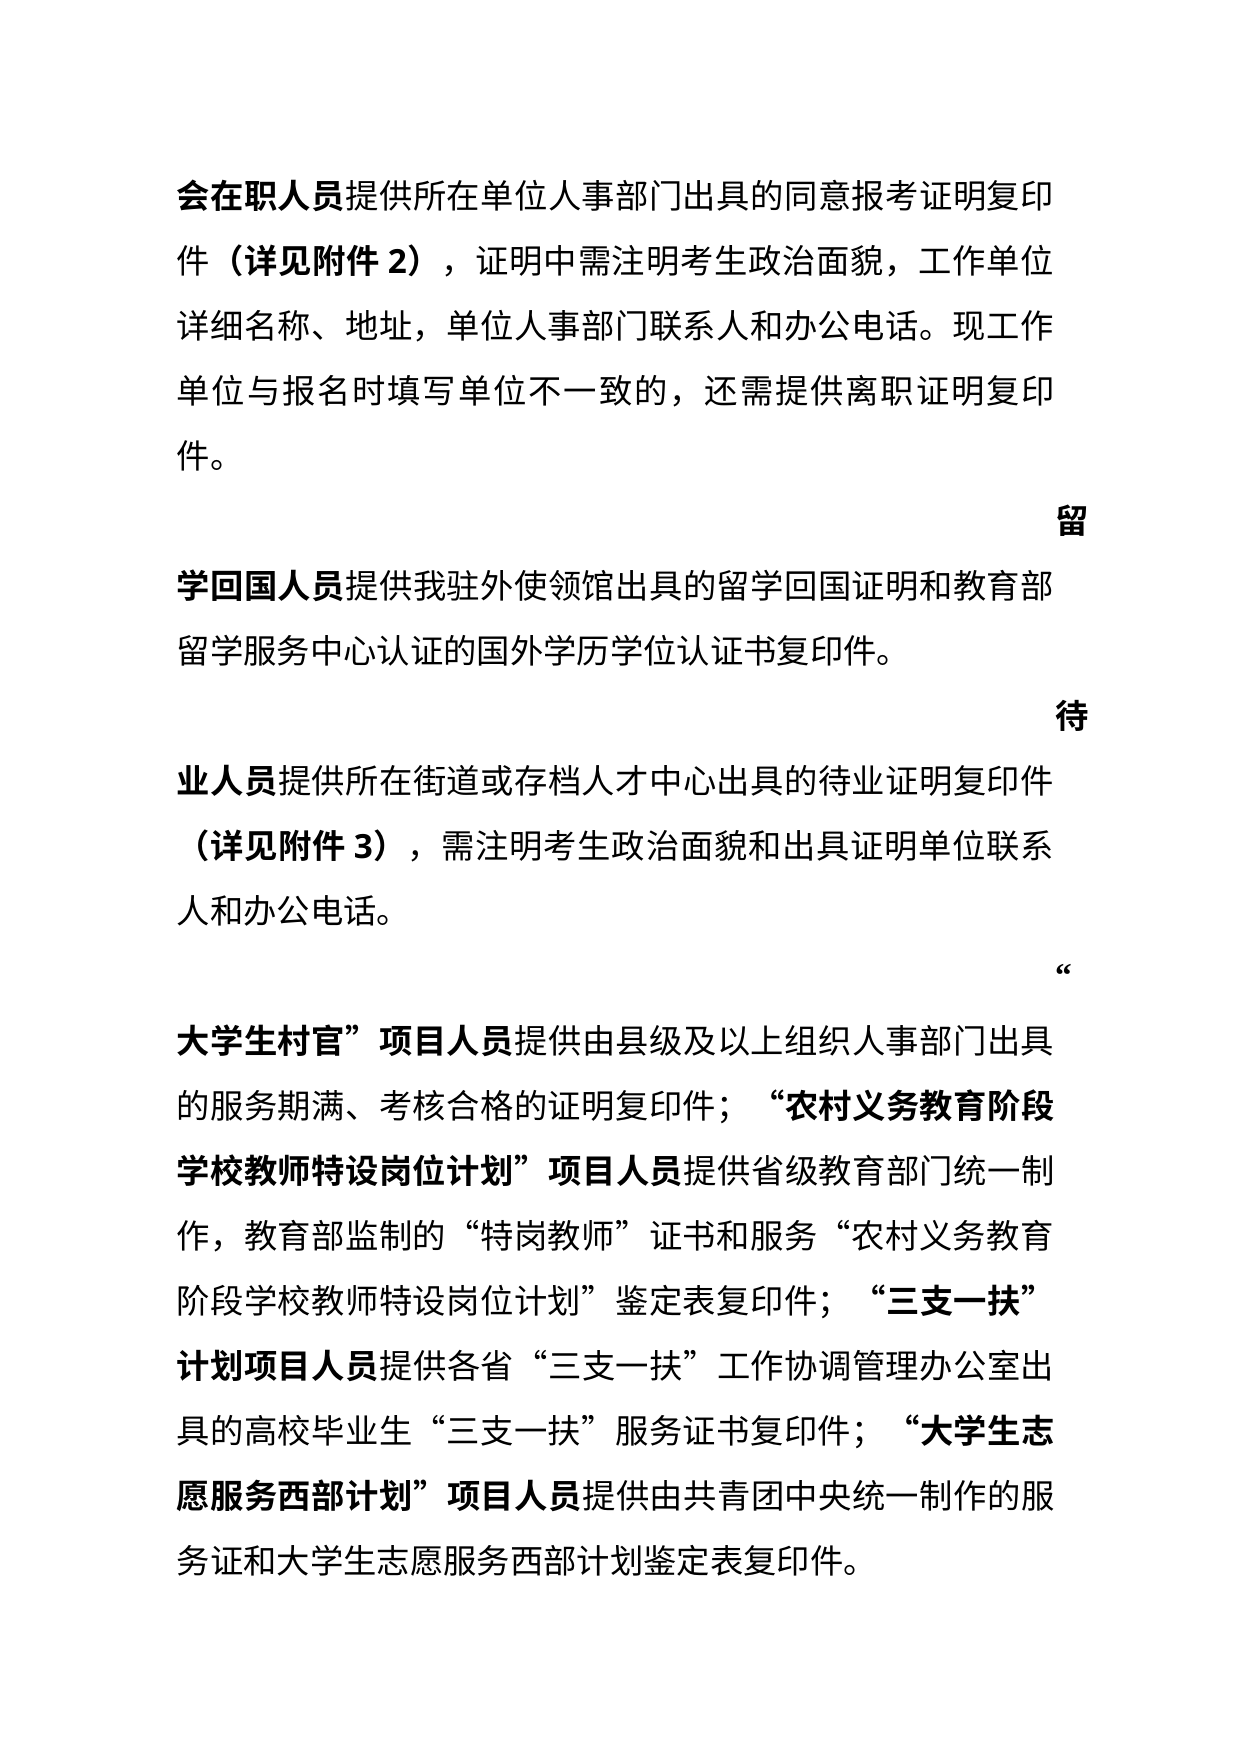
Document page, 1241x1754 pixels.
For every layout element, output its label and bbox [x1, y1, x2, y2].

table_cell [165, 162, 1066, 1592]
